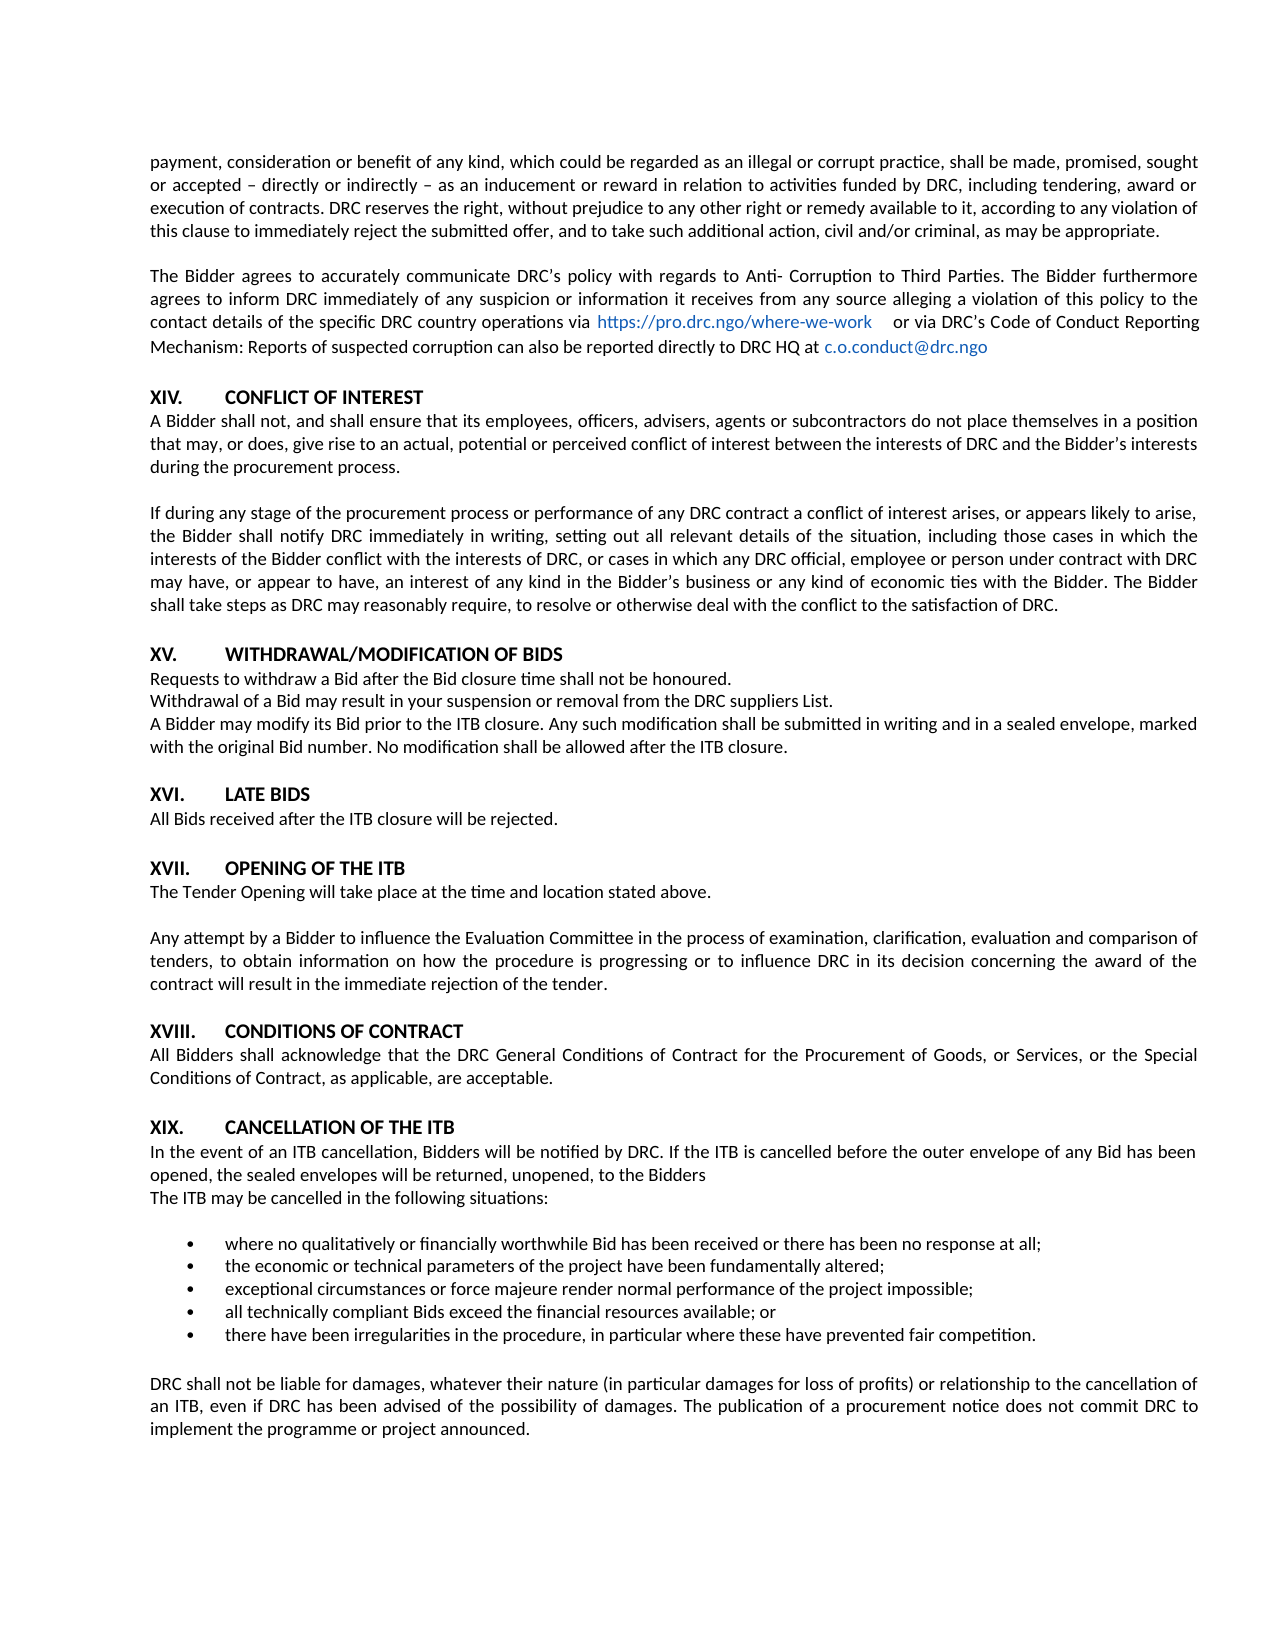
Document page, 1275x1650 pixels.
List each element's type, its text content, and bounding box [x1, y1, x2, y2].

text DRC shall not be liable for damages, whatever their nature (in particular damages for loss of profits) or relationship to the cancellation of an ITB, even if DRC has been advised of the possibility of damages. The publication of a procurement notice does not commit DRC to implement the programme or project announced. [150, 1372, 1200, 1440]
subtitle Opening of the ITB [150, 855, 1200, 880]
subtitle LATE BIDS [150, 781, 1200, 807]
text In the event of an ITB cancellation, Bidders will be notified by DRC. If the ITB is cancelled before the outer envelope of any Bid has been opened, the sealed envelopes will be returned, unopened, to the Bidders [150, 1140, 1200, 1186]
text All Bids received after the ITB closure will be rejected. [150, 807, 1200, 829]
text Withdrawal of a Bid may result in your suspension or removal from the DRC suppliers List. [150, 689, 1200, 712]
text If during any stage of the procurement process or performance of any DRC contract a conflict of interest arises, or appears likely to arise, the Bidder shall notify DRC immediately in writing, setting out all relevant details of the situation, including those cases in which the interests of the Bidder conflict with the interests of DRC, or cases in which any DRC official, employee or person under contract with DRC may have, or appear to have, an interest of any kind in the Bidder’s business or any kind of economic ties with the Bidder. The Bidder shall take steps as DRC may reasonably require, to resolve or otherwise deal with the conflict to the satisfaction of DRC. [150, 501, 1200, 616]
list the economic or technical parameters of the project have been fundamentally altered; [187, 1254, 1200, 1277]
subtitle Conflict of Interest [150, 384, 1200, 409]
subtitle Cancellation of the ITB [150, 1114, 1200, 1140]
text The Bidder agrees to accurately communicate DRC’s policy with regards to Anti- Corruption to Third Parties. The Bidder furthermore agrees to inform DRC immediately of any suspicion or information it receives from any source alleging a violation of this policy to the contact details of the specific DRC country operations via https://pro.drc.ngo/where-we-work or via DRC’s Code of Conduct Reporting Mechanism: Reports of suspected corruption can also be reported directly to DRC HQ at c.o.conduct@drc.ngo [150, 264, 1200, 359]
text The ITB may be cancelled in the following situations: [150, 1186, 1200, 1209]
text A Bidder may modify its Bid prior to the ITB closure. Any such modification shall be submitted in writing and in a sealed envelope, marked with the original Bid number. No modification shall be allowed after the ITB closure. [150, 712, 1200, 758]
list all technically compliant Bids exceed the financial resources available; or [187, 1300, 1200, 1323]
text The Tender Opening will take place at the time and location stated above. [150, 880, 1200, 903]
list there have been irregularities in the procedure, in particular where these have prevented fair competition. [187, 1323, 1200, 1346]
text A Bidder shall not, and shall ensure that its employees, officers, advisers, agents or subcontractors do not place themselves in a position that may, or does, give rise to an actual, potential or perceived conflict of interest between the interests of DRC and the Bidder’s interests during the procurement process. [150, 409, 1200, 478]
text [150, 150, 1200, 242]
text All Bidders shall acknowledge that the DRC General Conditions of Contract for the Procurement of Goods, or Services, or the Special Conditions of Contract, as applicable, are acceptable. [150, 1043, 1200, 1089]
list exceptional circumstances or force majeure render normal performance of the project impossible; [187, 1277, 1200, 1300]
subtitle Withdrawal/Modification of Bids [150, 641, 1200, 667]
text Any attempt by a Bidder to influence the Evaluation Committee in the process of examination, clarification, evaluation and comparison of tenders, to obtain information on how the procedure is progressing or to influence DRC in its decision concerning the award of the contract will result in the immediate rejection of the tender. [150, 926, 1200, 995]
subtitle Conditions of Contract [150, 1018, 1200, 1043]
list where no qualitatively or financially worthwhile Bid has been received or there has been no response at all; [187, 1232, 1200, 1254]
text Requests to withdraw a Bid after the Bid closure time shall not be honoured. [150, 667, 1200, 689]
